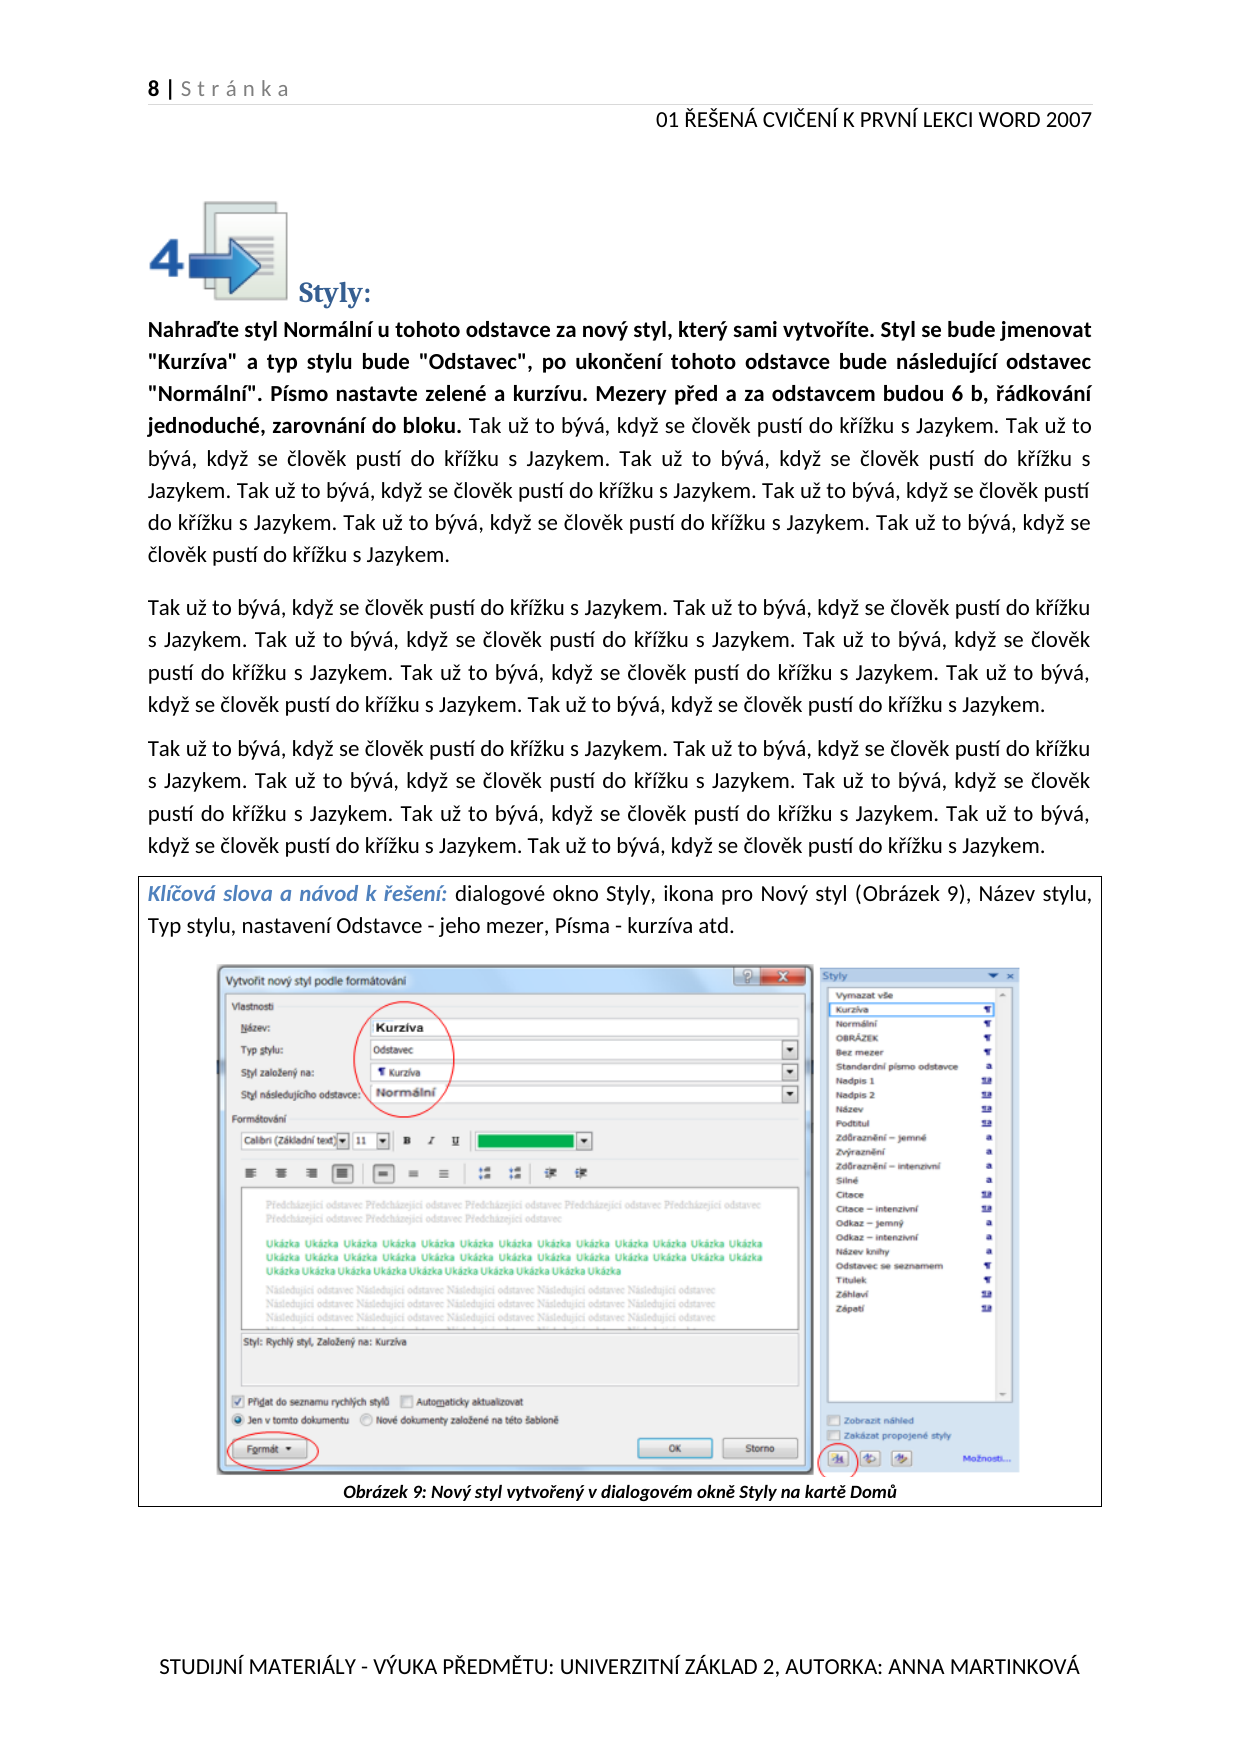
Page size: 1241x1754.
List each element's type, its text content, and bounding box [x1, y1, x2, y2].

text Tak už to bývá, když se člověk pustí do křížku s Jazykem. Tak už to bývá, když se člověk pustí do křížku s Jazykem. Tak už to bývá, když se člověk pustí do křížku s Jazykem. Tak už to bývá, když se člověk pustí do křížku s Jazykem. Tak už to bývá, když se člověk pustí do křížku s Jazykem. Tak už to bývá, když se člověk pustí do křížku s Jazykem. Tak už to bývá, když se člověk pustí do křížku s Jazykem. [148, 734, 1093, 859]
text Nahraďte styl Normální u tohoto odstavce za nový styl, který sami vytvoříte. Styl se bude jmenovat "Kurzíva" a typ stylu bude "Odstavec", po ukončení tohoto odstavce bude následující odstavec "Normální". Písmo nastavte zelené a kurzívu. Mezery před a za odstavcem budou 6 b, řádkování jednoduché, zarovnání do bloku. Tak už to bývá, když se člověk pustí do křížku s Jazykem. Tak už to bývá, když se člověk pustí do křížku s Jazykem. Tak už to bývá, když se člověk pustí do křížku s Jazykem. Tak už to bývá, když se člověk pustí do křížku s Jazykem. Tak už to bývá, když se člověk pustí do křížku s Jazykem. Tak už to bývá, když se člověk pustí do křížku s Jazykem. Tak už to bývá, když se člověk pustí do křížku s Jazykem. [148, 315, 1093, 568]
picture [216, 964, 1025, 1477]
picture [147, 197, 293, 303]
text Klíčová slova a návod k řešení: dialogové okno Styly, ikona pro Nový styl (Obrázek 9), Název stylu, Typ stylu, nastavení Odstavce - jeho mezer, Písma - kurzíva atd. [139, 877, 1101, 939]
text Tak už to bývá, když se člověk pustí do křížku s Jazykem. Tak už to bývá, když se člověk pustí do křížku s Jazykem. Tak už to bývá, když se člověk pustí do křížku s Jazykem. Tak už to bývá, když se člověk pustí do křížku s Jazykem. Tak už to bývá, když se člověk pustí do křížku s Jazykem. Tak už to bývá, když se člověk pustí do křížku s Jazykem. Tak už to bývá, když se člověk pustí do křížku s Jazykem. [148, 593, 1093, 718]
subtitle Styly: [148, 198, 1093, 310]
